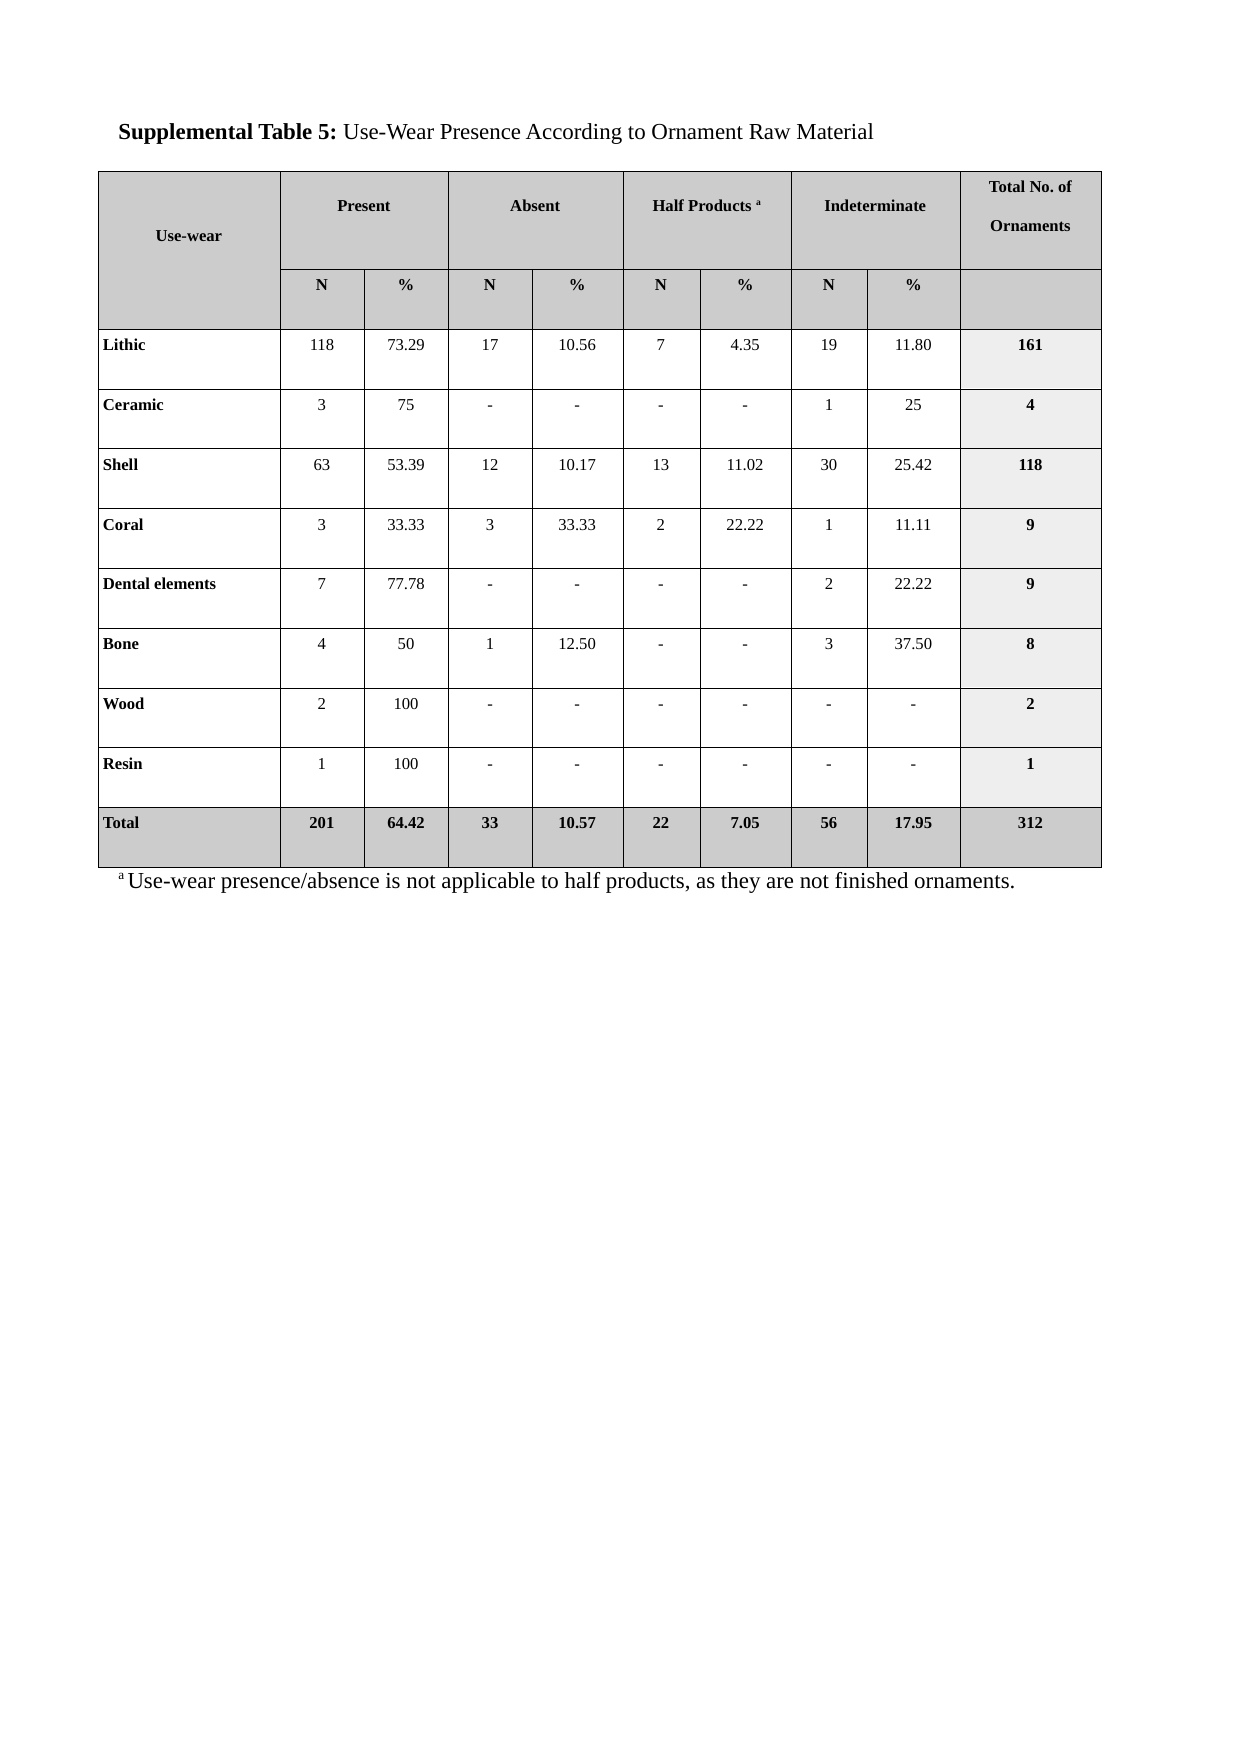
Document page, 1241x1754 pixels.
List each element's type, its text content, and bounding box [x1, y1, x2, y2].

table_cell - [533, 390, 623, 448]
table_cell 3 [792, 629, 867, 687]
table_cell 37.50 [868, 629, 960, 687]
table_cell 19 [792, 330, 867, 388]
table_cell Dental elements [99, 569, 280, 628]
table_cell 8 [961, 629, 1101, 687]
table_cell - [701, 629, 791, 687]
table_cell 9 [961, 569, 1101, 628]
table_cell 201 [281, 808, 364, 867]
table_cell - [533, 689, 623, 747]
table_header Present [281, 172, 448, 269]
table_cell % [533, 270, 623, 329]
table_cell 12 [449, 449, 532, 508]
table_cell Coral [99, 509, 280, 568]
table_cell 312 [961, 808, 1101, 867]
table_cell 50 [365, 629, 448, 687]
table_cell - [624, 569, 700, 628]
table_cell 118 [281, 330, 364, 388]
table_cell 77.78 [365, 569, 448, 628]
table_cell % [868, 270, 960, 329]
table_header Indeterminate [792, 172, 960, 269]
table_cell Ceramic [99, 390, 280, 448]
table_cell 25 [868, 390, 960, 448]
table_cell - [624, 629, 700, 687]
table_cell 11.11 [868, 509, 960, 568]
table_header Half Products a [624, 172, 791, 269]
table_cell - [449, 569, 532, 628]
table_cell N [281, 270, 364, 329]
table_cell 33 [449, 808, 532, 867]
text Supplemental Table 5: Use-Wear Presence According to Ornament Raw Material [118, 118, 1122, 144]
table_cell 100 [365, 748, 448, 807]
table_cell 1 [792, 390, 867, 448]
table_cell - [533, 569, 623, 628]
table_cell - [701, 569, 791, 628]
table_cell 10.17 [533, 449, 623, 508]
table_cell Total [99, 808, 280, 867]
table_cell - [701, 390, 791, 448]
table_cell N [792, 270, 867, 329]
table_cell - [868, 689, 960, 747]
table_header Absent [449, 172, 623, 269]
table_cell Resin [99, 748, 280, 807]
table_cell 1 [281, 748, 364, 807]
table_cell 2 [792, 569, 867, 628]
table_cell 1 [449, 629, 532, 687]
table_cell 1 [792, 509, 867, 568]
table_cell 7 [281, 569, 364, 628]
table_cell 3 [449, 509, 532, 568]
table_cell 30 [792, 449, 867, 508]
table_cell - [701, 748, 791, 807]
table_cell 25.42 [868, 449, 960, 508]
table_cell 53.39 [365, 449, 448, 508]
table_cell - [449, 689, 532, 747]
table_cell 64.42 [365, 808, 448, 867]
table_cell % [701, 270, 791, 329]
table_cell 7 [624, 330, 700, 388]
table_cell % [365, 270, 448, 329]
table_cell - [792, 748, 867, 807]
table_cell 22.22 [701, 509, 791, 568]
table_cell 3 [281, 509, 364, 568]
table_cell 4 [281, 629, 364, 687]
table_cell 10.57 [533, 808, 623, 867]
table_cell 11.80 [868, 330, 960, 388]
table_cell 17 [449, 330, 532, 388]
table_cell N [449, 270, 532, 329]
text a Use-wear presence/absence is not applicable to half products, as they are not finished ornaments. [118, 867, 1122, 894]
table_cell 2 [961, 689, 1101, 747]
table_cell 1 [961, 748, 1101, 807]
table_cell 11.02 [701, 449, 791, 508]
table_cell - [868, 748, 960, 807]
table_cell 56 [792, 808, 867, 867]
table_cell - [449, 390, 532, 448]
table_header Use-wear [99, 172, 280, 329]
table_cell 10.56 [533, 330, 623, 388]
table_cell 9 [961, 509, 1101, 568]
table_cell Shell [99, 449, 280, 508]
table_cell 12.50 [533, 629, 623, 687]
table_cell - [624, 689, 700, 747]
table_cell 17.95 [868, 808, 960, 867]
table_cell Wood [99, 689, 280, 747]
table_cell - [624, 748, 700, 807]
table_cell 4.35 [701, 330, 791, 388]
table_cell 22 [624, 808, 700, 867]
table_cell - [449, 748, 532, 807]
table_cell 3 [281, 390, 364, 448]
table_cell 75 [365, 390, 448, 448]
table_cell [961, 270, 1101, 329]
table_cell 2 [624, 509, 700, 568]
table_cell Bone [99, 629, 280, 687]
table_cell 33.33 [533, 509, 623, 568]
table_cell 118 [961, 449, 1101, 508]
table_cell 100 [365, 689, 448, 747]
table_cell 2 [281, 689, 364, 747]
table_cell - [533, 748, 623, 807]
table_cell - [792, 689, 867, 747]
table_cell - [624, 390, 700, 448]
table_cell - [701, 689, 791, 747]
table_cell 4 [961, 390, 1101, 448]
table_header Total No. of Ornaments [961, 172, 1101, 269]
table_cell Lithic [99, 330, 280, 388]
table_cell 73.29 [365, 330, 448, 388]
table_cell 33.33 [365, 509, 448, 568]
table_cell 63 [281, 449, 364, 508]
table_cell 7.05 [701, 808, 791, 867]
table_cell N [624, 270, 700, 329]
table_cell 22.22 [868, 569, 960, 628]
table_cell 13 [624, 449, 700, 508]
table_cell 161 [961, 330, 1101, 388]
